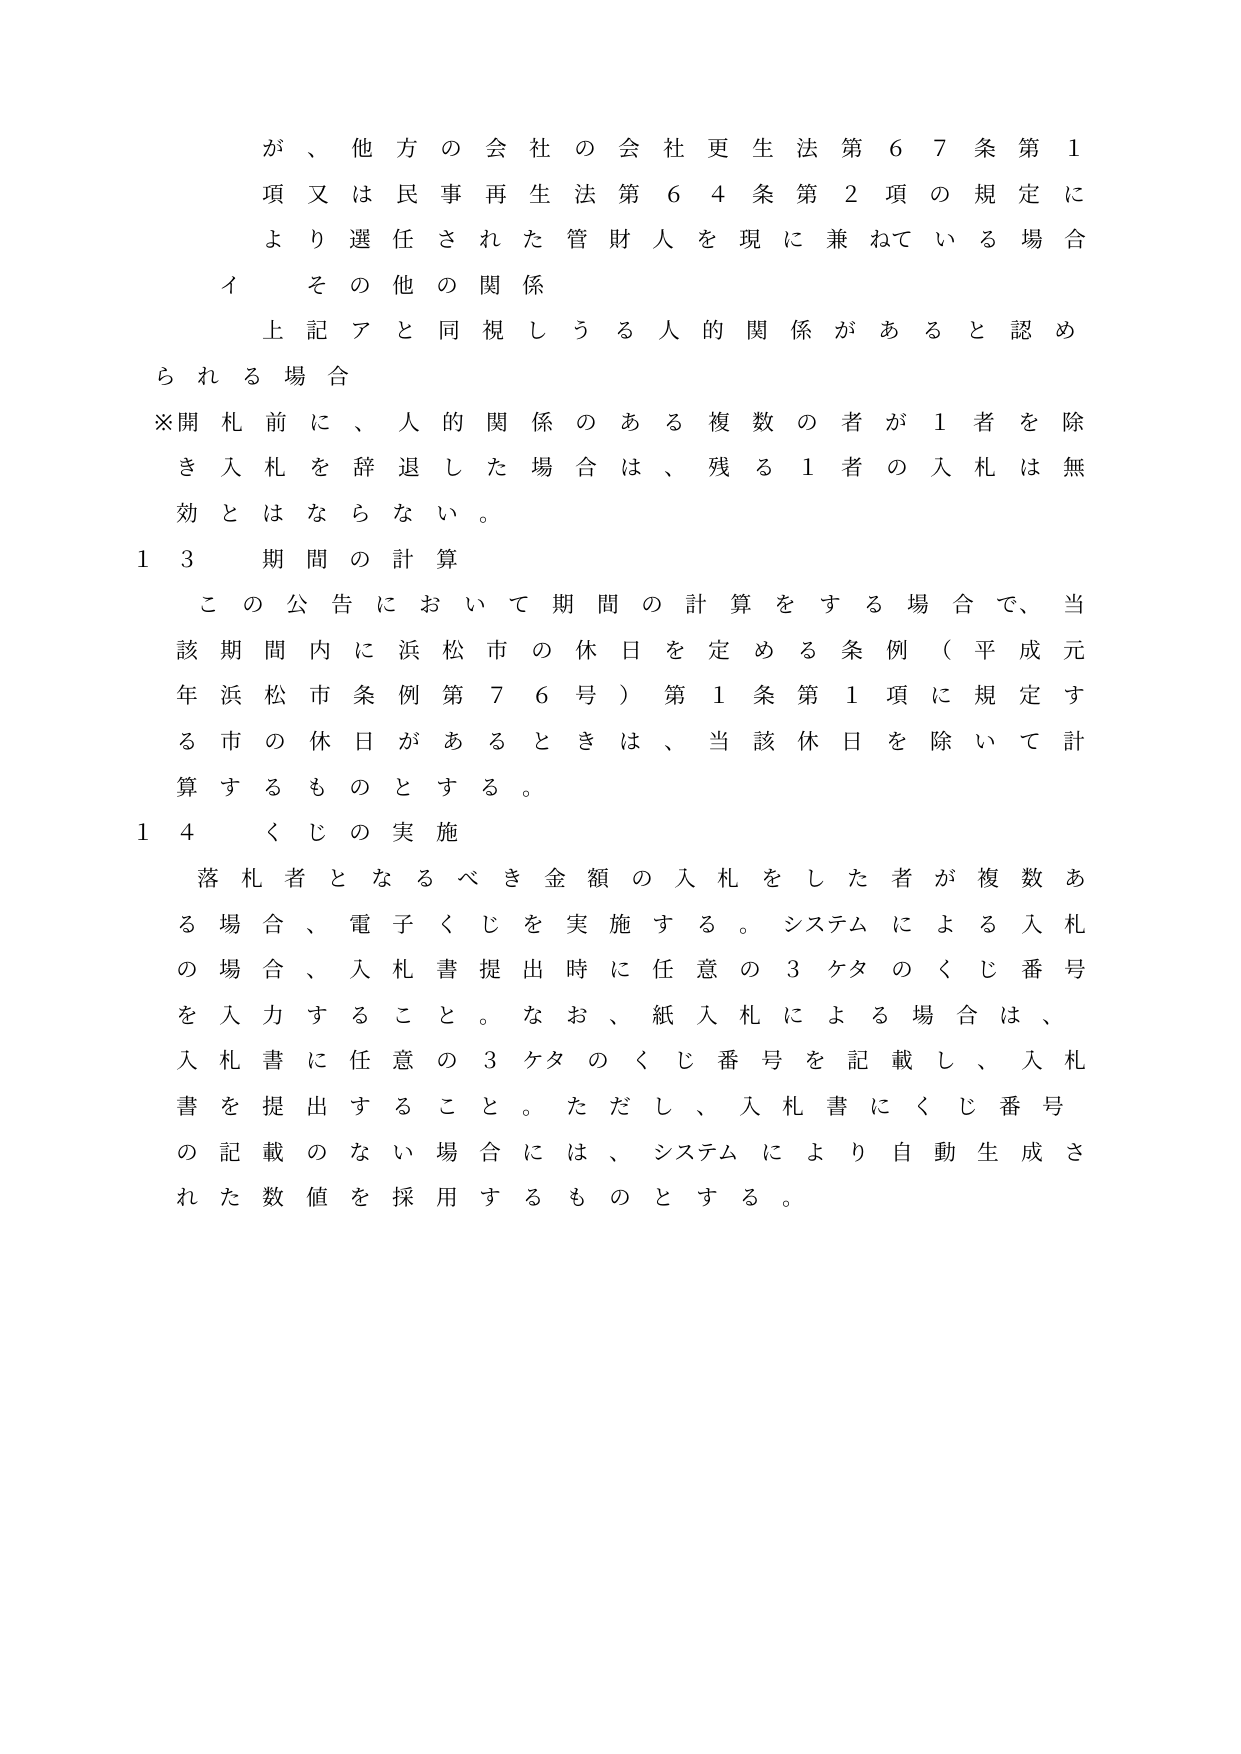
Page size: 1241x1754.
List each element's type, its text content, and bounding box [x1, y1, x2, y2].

text １４ くじの実施 [133, 808, 1108, 854]
text ※開札前に、人的関係のある複数の者が１者を除き入札を辞退した場合は、残る１者の入札は無効とはならない。 [154, 398, 1108, 535]
list 上記アと同視しうる人的関係があると認められる場合 [151, 307, 1098, 398]
text 落札者となるべき金額の入札をした者が複数ある場合、電子くじを実施する。システムによる入札の場合、入札書提出時に任意の３ケタのくじ番号を入力すること。なお、紙入札による場合は、入札書に任意の３ケタのくじ番号を記載し、入札書を提出すること。ただし、入札書にくじ番号の記載のない場合には、システムにより自動生成された数値を採用するものとする。 [155, 854, 1108, 1219]
text １３ 期間の計算 [133, 535, 1108, 580]
text この公告において期間の計算をする場合で、当該期間内に浜松市の休日を定める条例（平成元年浜松市条例第７６号）第１条第１項に規定する市の休日があるときは、当該休日を除いて計算するものとする。 [155, 580, 1108, 808]
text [221, 124, 1108, 261]
text イ その他の関係 [177, 261, 1108, 307]
